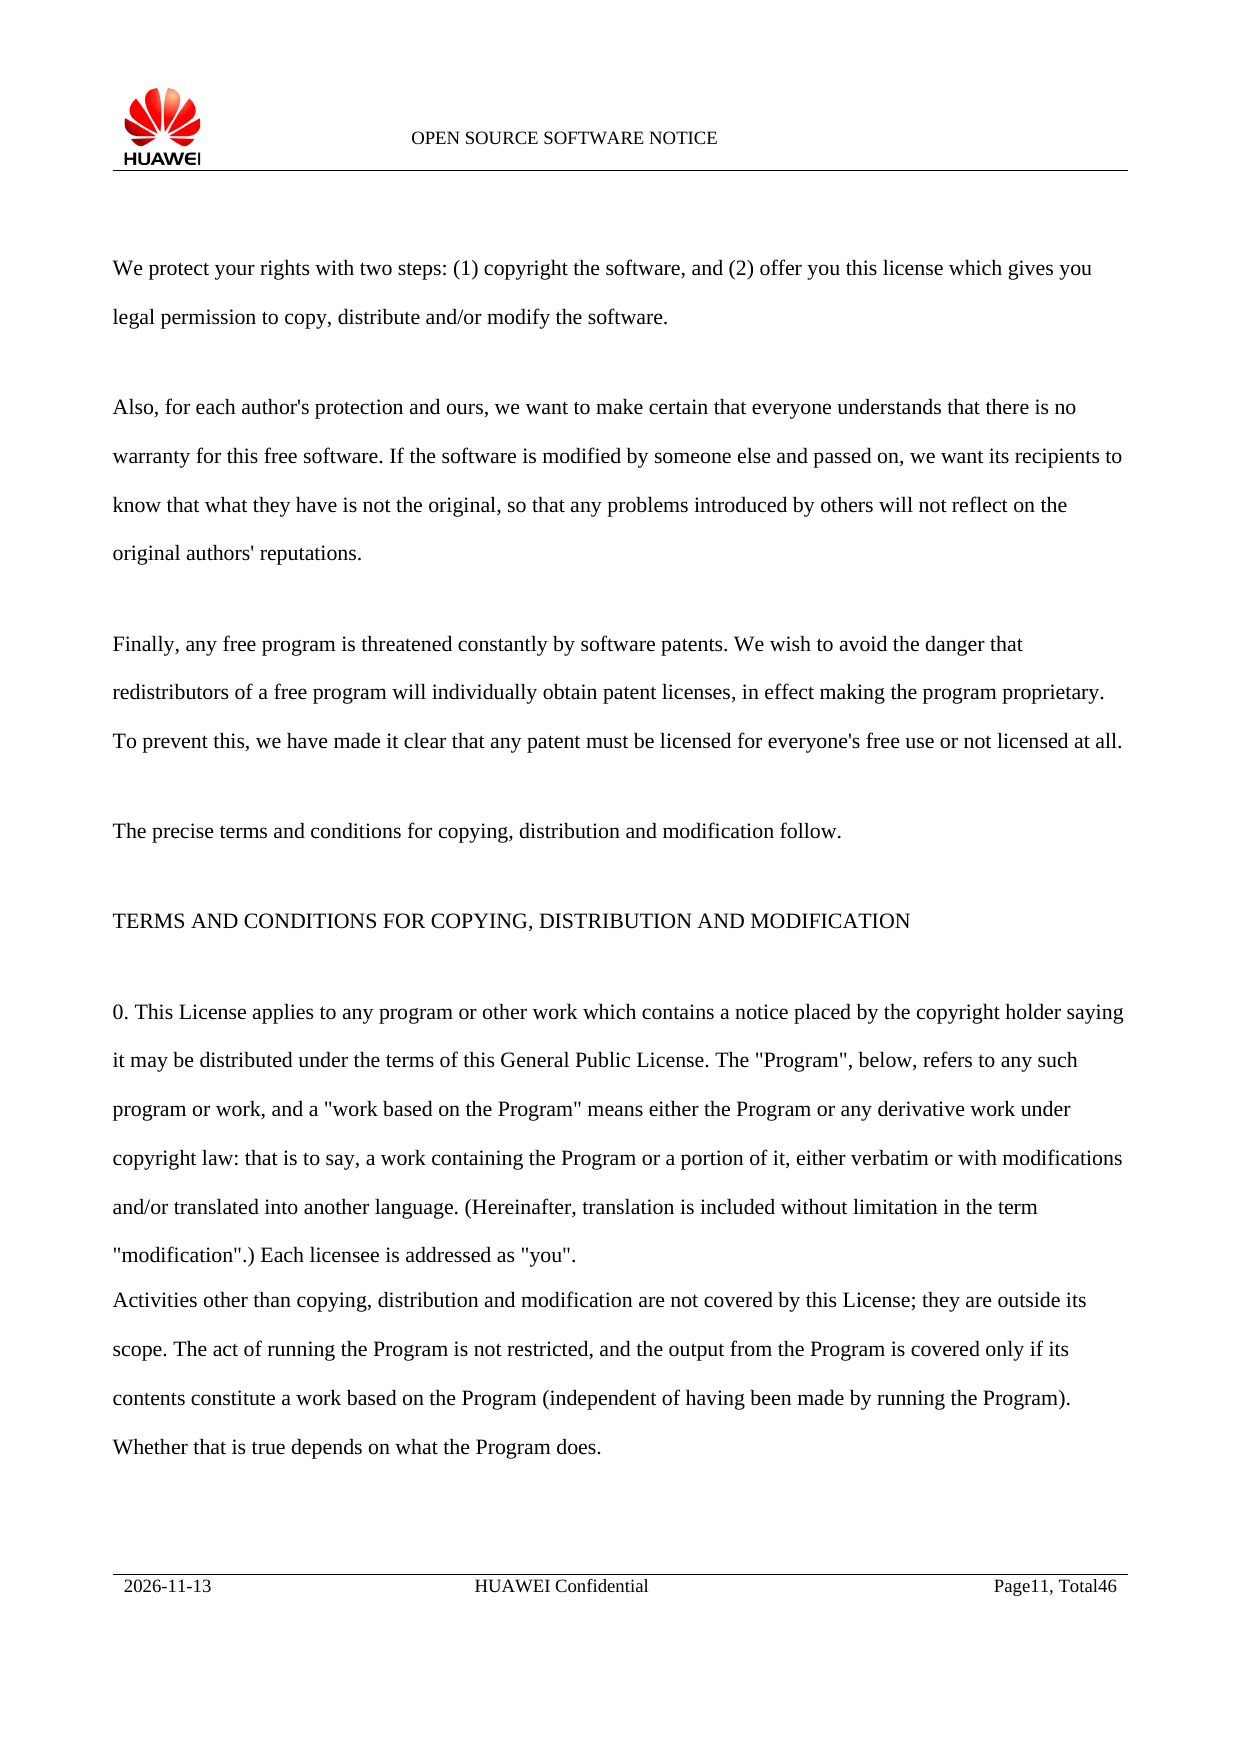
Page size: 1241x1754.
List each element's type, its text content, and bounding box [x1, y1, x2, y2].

text The precise terms and conditions for copying, distribution and modification follow. [112, 814, 1128, 847]
text We protect your rights with two steps: (1) copyright the software, and (2) offer you this license which gives you legal permission to copy, distribute and/or modify the software. [112, 251, 1128, 333]
text Also, for each author's protection and ours, we want to make certain that everyone understands that there is no warranty for this free software. If the software is modified by someone else and passed on, we want its recipients to know that what they have is not the original, so that any problems introduced by others will not reflect on the original authors' reputations. [112, 390, 1128, 569]
text 0. This License applies to any program or other work which contains a notice placed by the copyright holder saying it may be distributed under the terms of this General Public License. The "Program", below, refers to any such program or work, and a "work based on the Program" means either the Program or any derivative work under copyright law: that is to say, a work containing the Program or a portion of it, either verbatim or with modifications and/or translated into another language. (Hereinafter, translation is included without limitation in the term "modification".) Each licensee is addressed as "you". [112, 995, 1128, 1271]
text TERMS AND CONDITIONS FOR COPYING, DISTRIBUTION AND MODIFICATION [112, 905, 1128, 937]
text Finally, any free program is threatened constantly by software patents. We wish to avoid the danger that redistributors of a free program will individually obtain patent licenses, in effect making the program proprietary. To prevent this, we have made it clear that any patent must be licensed for everyone's free use or not licensed at all. [112, 627, 1128, 757]
picture [124, 88, 201, 165]
text Activities other than copying, distribution and modification are not covered by this License; they are outside its scope. The act of running the Program is not restricted, and the output from the Program is covered only if its contents constitute a work based on the Program (independent of having been made by running the Program). Whether that is true depends on what the Program does. [112, 1284, 1128, 1463]
